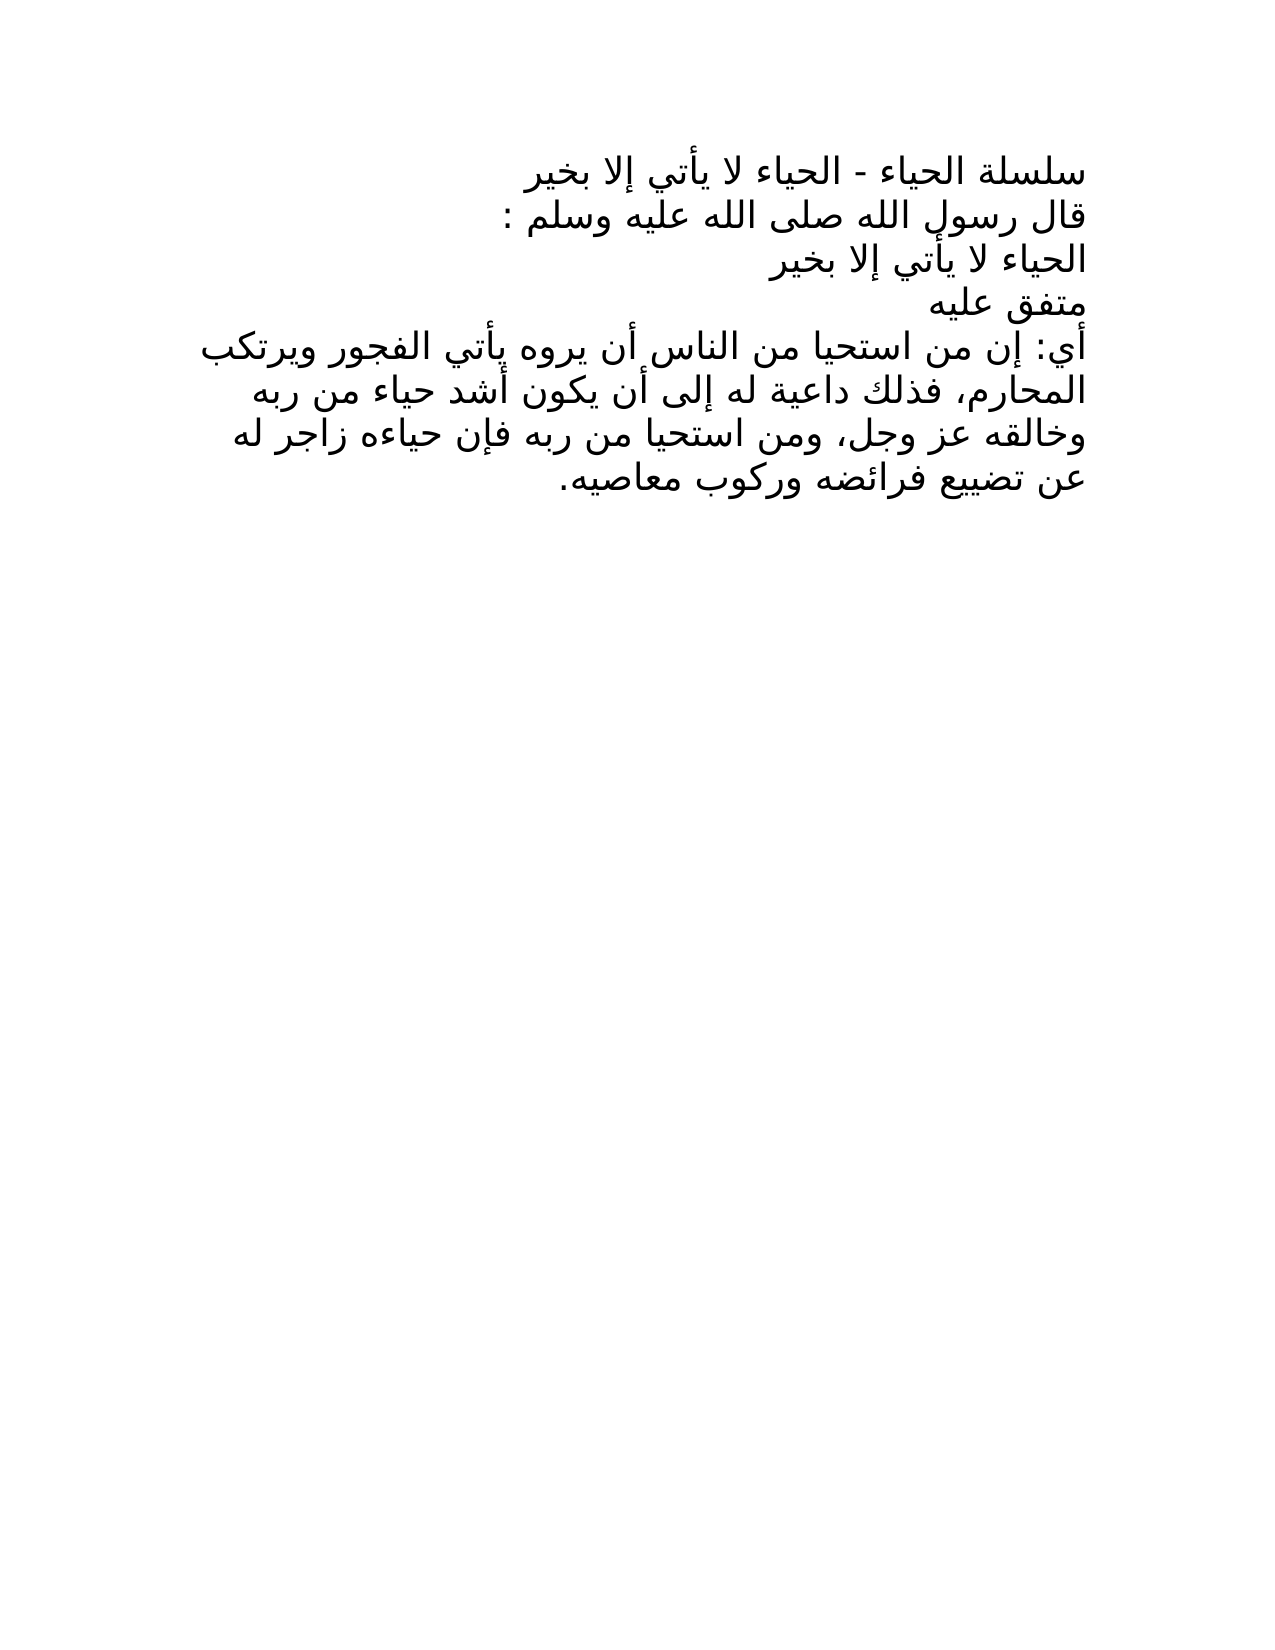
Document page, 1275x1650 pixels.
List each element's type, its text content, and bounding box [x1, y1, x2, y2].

text سلسلة الحياء - الحياء لا يأتي إلا بخير [187, 150, 1087, 194]
text قال رسول الله صلى الله عليه وسلم : [187, 194, 1087, 237]
text أي: إن من استحيا من الناس أن يروه يأتي الفجور ويرتكب المحارم، فذلك داعية له إلى أن يكون أشد حياء من ربه وخالقه عز وجل، ومن استحيا من ربه فإن حياءه زاجر له عن تضييع فرائضه وركوب معاصيه. [187, 324, 1087, 499]
text الحياء لا يأتي إلا بخير [187, 237, 1087, 281]
text متفق عليه [187, 281, 1087, 324]
